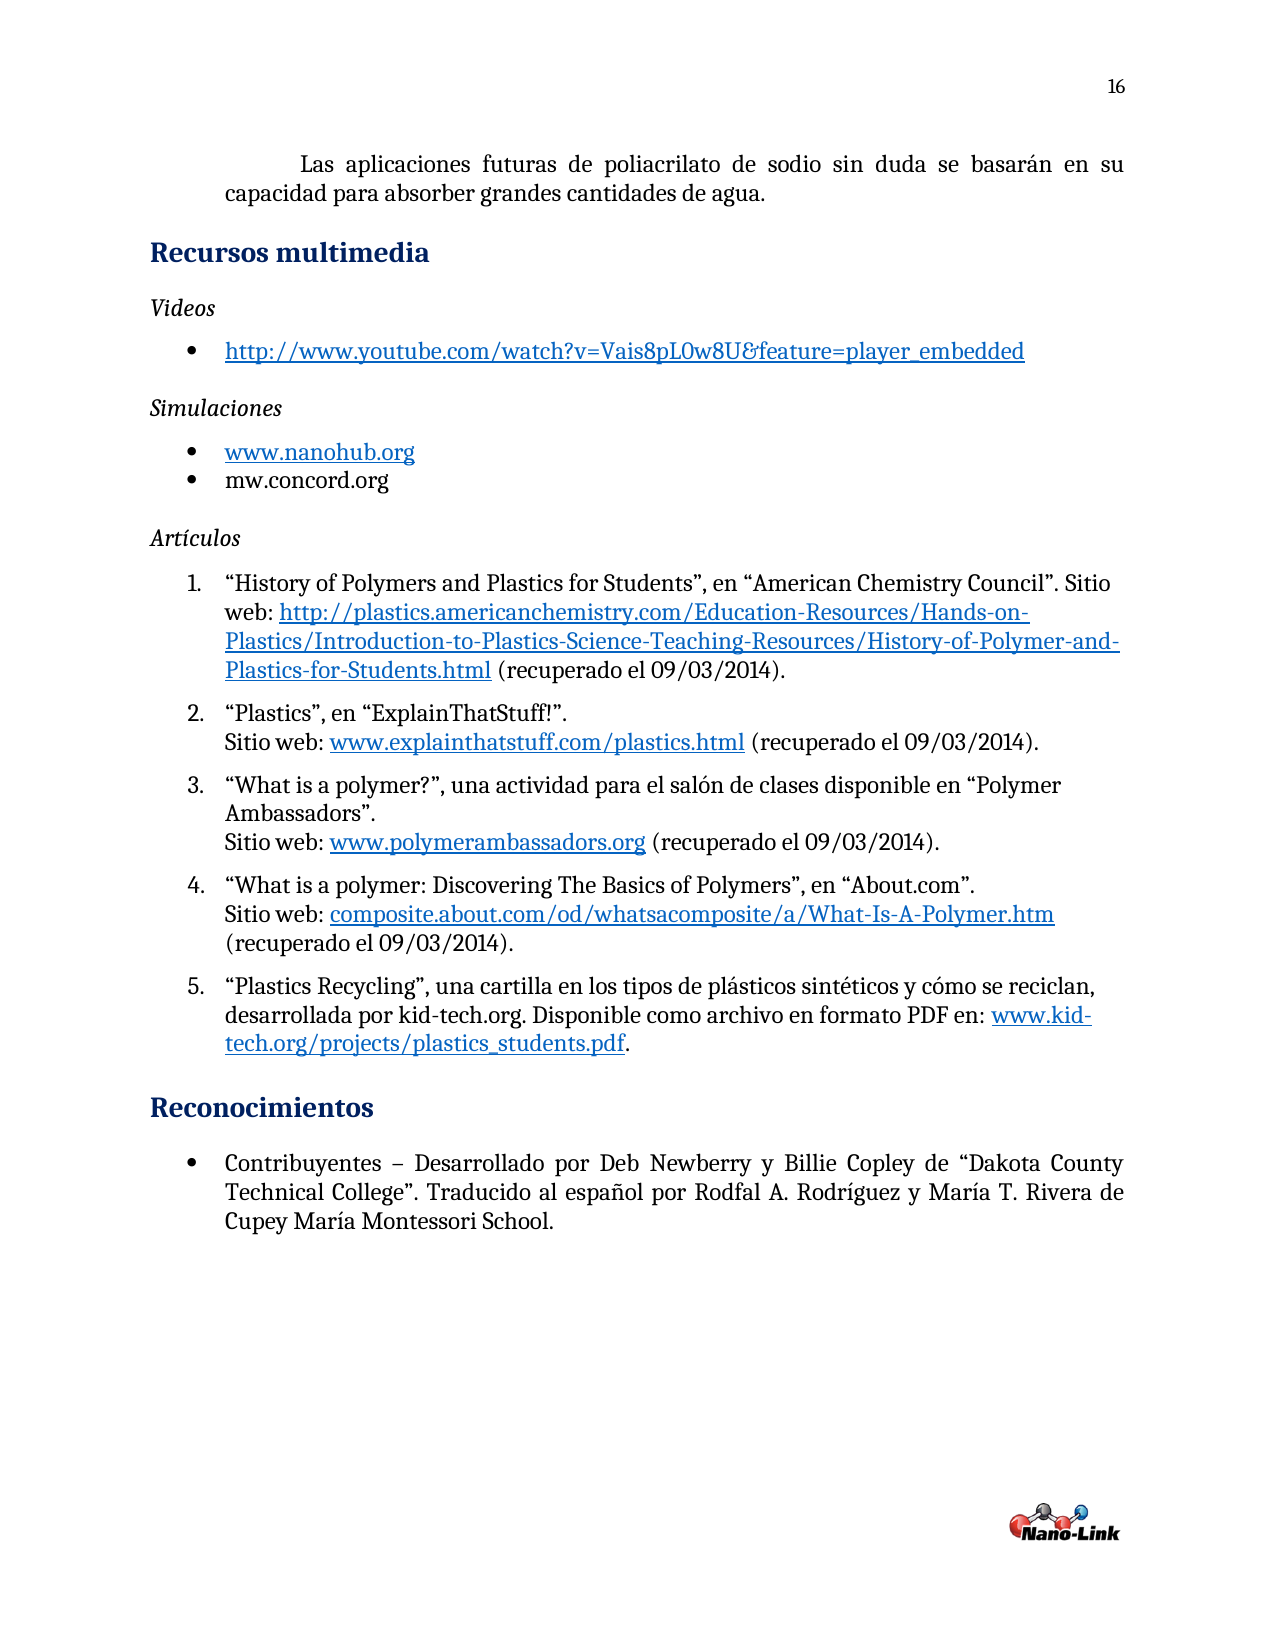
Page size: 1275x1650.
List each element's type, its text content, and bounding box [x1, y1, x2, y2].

text Las aplicaciones futuras de poliacrilato de sodio sin duda se basarán en su capacidad para absorber grandes cantidades de agua. [225, 150, 1125, 207]
list www.nanohub.org [187, 437, 1125, 466]
text Recursos multimedia [150, 236, 1125, 270]
list Sitio web: www.explainthatstuff.com/plastics.html (recuperado el 09/03/2014). [225, 727, 1125, 756]
list “What is a polymer?”, una actividad para el salón de clases disponible en “Polymer Ambassadors”. [187, 771, 1125, 828]
list “Plastics Recycling”, una cartilla en los tipos de plásticos sintéticos y cómo se reciclan, desarrollada por kid-tech.org. Disponible como archivo en formato PDF en: www.kid-tech.org/projects/plastics_students.pdf. [187, 972, 1125, 1058]
text Artículos [150, 524, 1125, 552]
list Contribuyentes – Desarrollado por Deb Newberry y Billie Copley de “Dakota County Technical College”. Traducido al español por Rodfal A. Rodríguez y María T. Rivera de Cupey María Montessori School. [187, 1149, 1125, 1235]
list mw.concord.org [187, 466, 1125, 495]
text Simulaciones [150, 394, 1125, 423]
text Videos [150, 294, 1125, 322]
text Reconocimientos [150, 1092, 1125, 1125]
list “Plastics”, en “ExplainThatStuff!”. [187, 699, 1125, 727]
list http://www.youtube.com/watch?v=Vais8pL0w8U&feature=player_embedded [187, 337, 1125, 366]
list “What is a polymer: Discovering The Basics of Polymers”, en “About.com”. [187, 871, 1125, 900]
picture [1007, 1497, 1125, 1547]
list Sitio web: www.polymerambassadors.org (recuperado el 09/03/2014). [225, 828, 1125, 857]
list Sitio web: composite.about.com/od/whatsacomposite/a/What-Is-A-Polymer.htm (recuperado el 09/03/2014). [225, 900, 1125, 957]
list “History of Polymers and Plastics for Students”, en “American Chemistry Council”. Sitio web: http://plastics.americanchemistry.com/Education-Resources/Hands-on-Plastics/Introduction-to-Plastics-Science-Teaching-Resources/History-of-Polymer-and-Plastics-for-Students.html (recuperado el 09/03/2014). [187, 569, 1125, 684]
